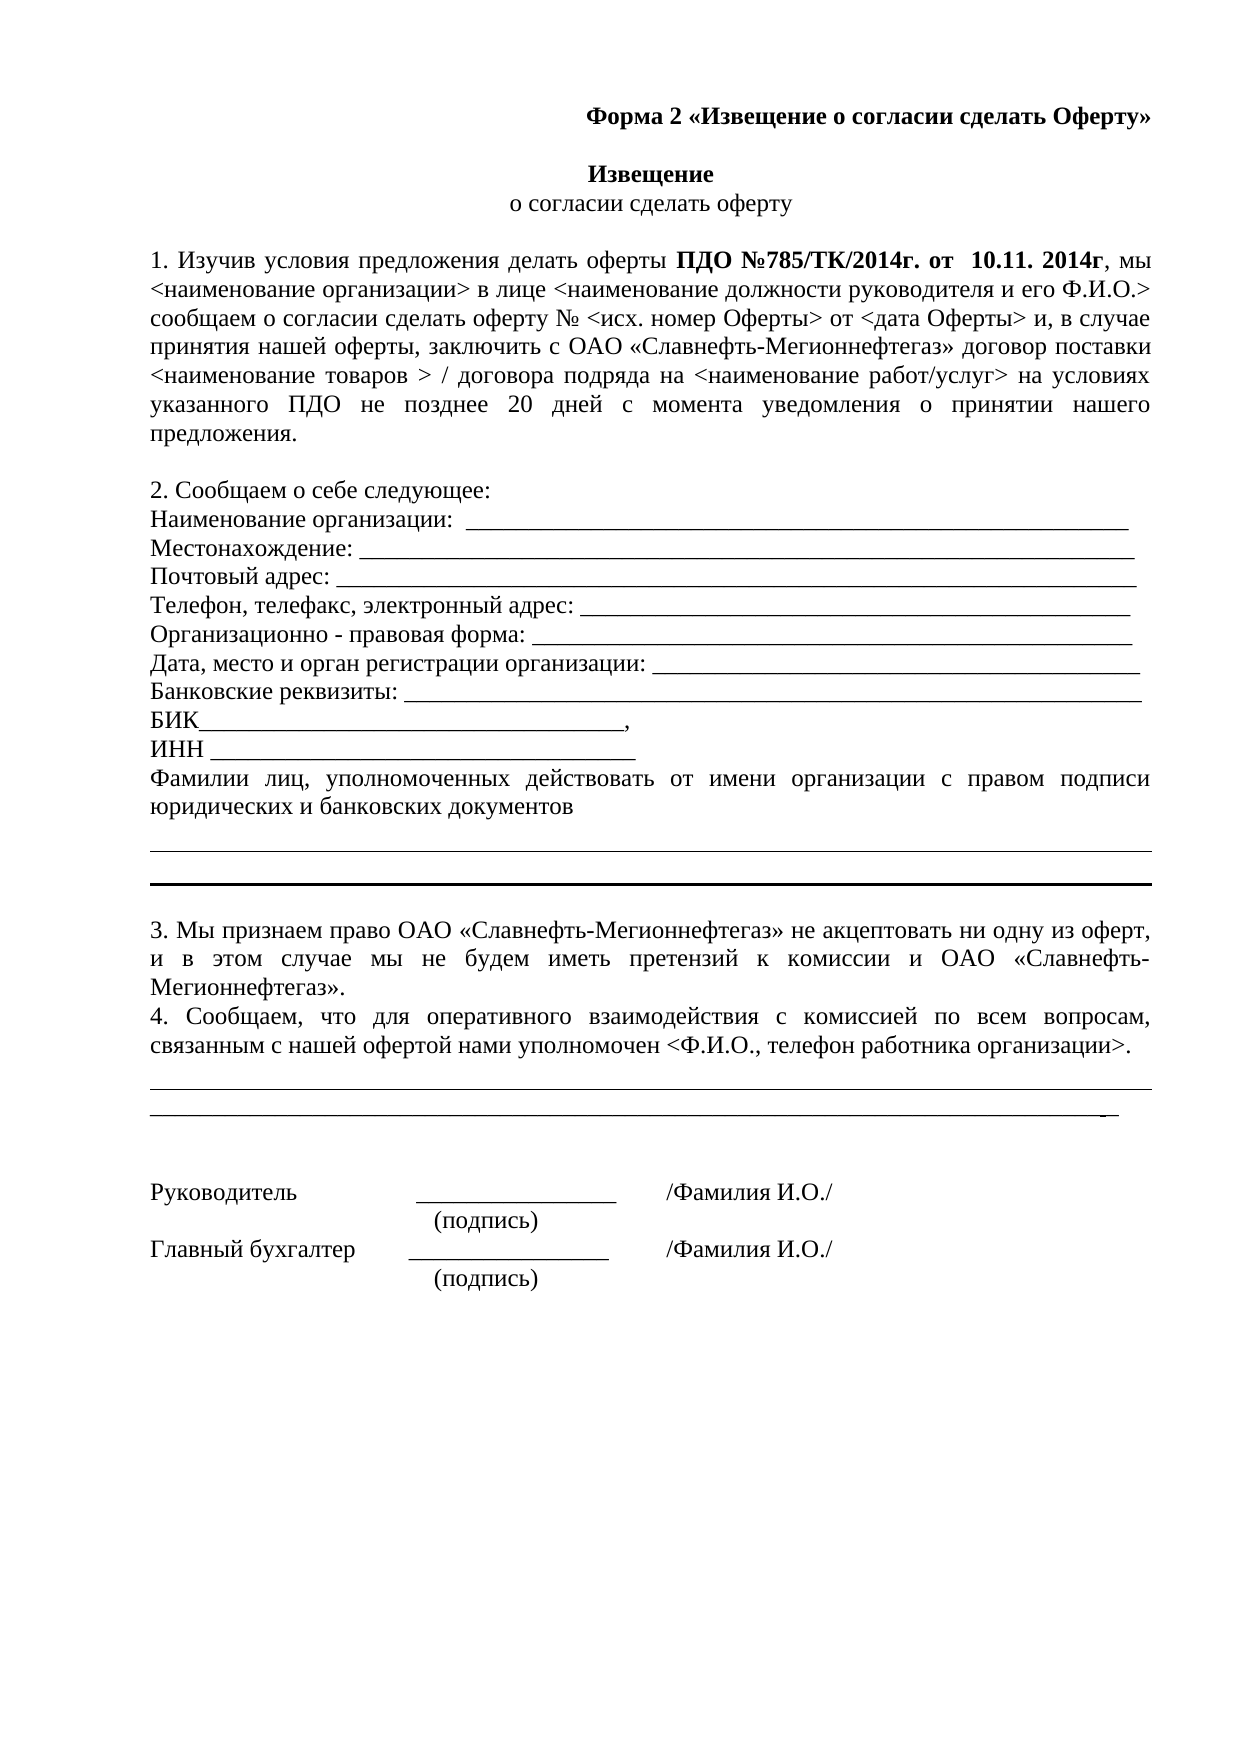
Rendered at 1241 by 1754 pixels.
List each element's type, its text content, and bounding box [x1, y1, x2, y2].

text БИК__________________________________, [150, 705, 1152, 734]
text Почтовый адрес: ________________________________________________________________ [150, 561, 1152, 590]
text (подпись) [150, 1205, 1152, 1234]
text Телефон, телефакс, электронный адрес: ____________________________________________ [150, 590, 1152, 619]
text Дата, место и орган регистрации организации: _______________________________________ [150, 648, 1152, 676]
text 1. Изучив условия предложения делать оферты ПДО №785/ТК/2014г. от 10.11. 2014г, мы <наименование организации> в лице <наименование должности руководителя и его Ф.И.О.> сообщаем о согласии сделать оферту № <исх. номер Оферты> от <дата Оферты> и, в случае принятия нашей оферты, заключить с ОАО «Славнефть-Мегионнефтегаз» договор поставки <наименование товаров > / договора подряда на <наименование работ/услуг> на условиях указанного ПДО не позднее 20 дней с момента уведомления о принятии нашего предложения. [150, 245, 1152, 446]
text 4. Сообщаем, что для оперативного взаимодействия с комиссией по всем вопросам, связанным с нашей офертой нами уполномочен <Ф.И.О., телефон работника организации>. [150, 1001, 1152, 1058]
text Местонахождение: ______________________________________________________________ [150, 533, 1152, 561]
text 2. Сообщаем о себе следующее: [150, 475, 1152, 504]
text (подпись) [150, 1263, 1152, 1292]
text Форма 2 «Извещение о согласии сделать Оферту» [150, 101, 1152, 130]
text Банковские реквизиты: ___________________________________________________________ [150, 676, 1152, 705]
text о согласии сделать оферту [150, 188, 1152, 216]
text ____________________________________________________________________________ _ [150, 1090, 1152, 1119]
text Наименование организации: _____________________________________________________ [150, 504, 1152, 533]
text Извещение [150, 159, 1152, 188]
text Организационно - правовая форма: ________________________________________________ [150, 619, 1152, 648]
text Фамилии лиц, уполномоченных действовать от имени организации с правом подписи юридических и банковских документов [150, 763, 1152, 820]
text 3. Мы признаем право ОАО «Славнефть-Мегионнефтегаз» не акцептовать ни одну из оферт, и в этом случае мы не будем иметь претензий к комиссии и ОАО «Славнефть-Мегионнефтегаз». [150, 915, 1152, 1001]
text Руководитель ________________ /Фамилия И.О./ [150, 1177, 1152, 1205]
text Главный бухгалтер ________________ /Фамилия И.О./ [150, 1234, 1152, 1263]
text ИНН __________________________________ [150, 734, 1152, 763]
